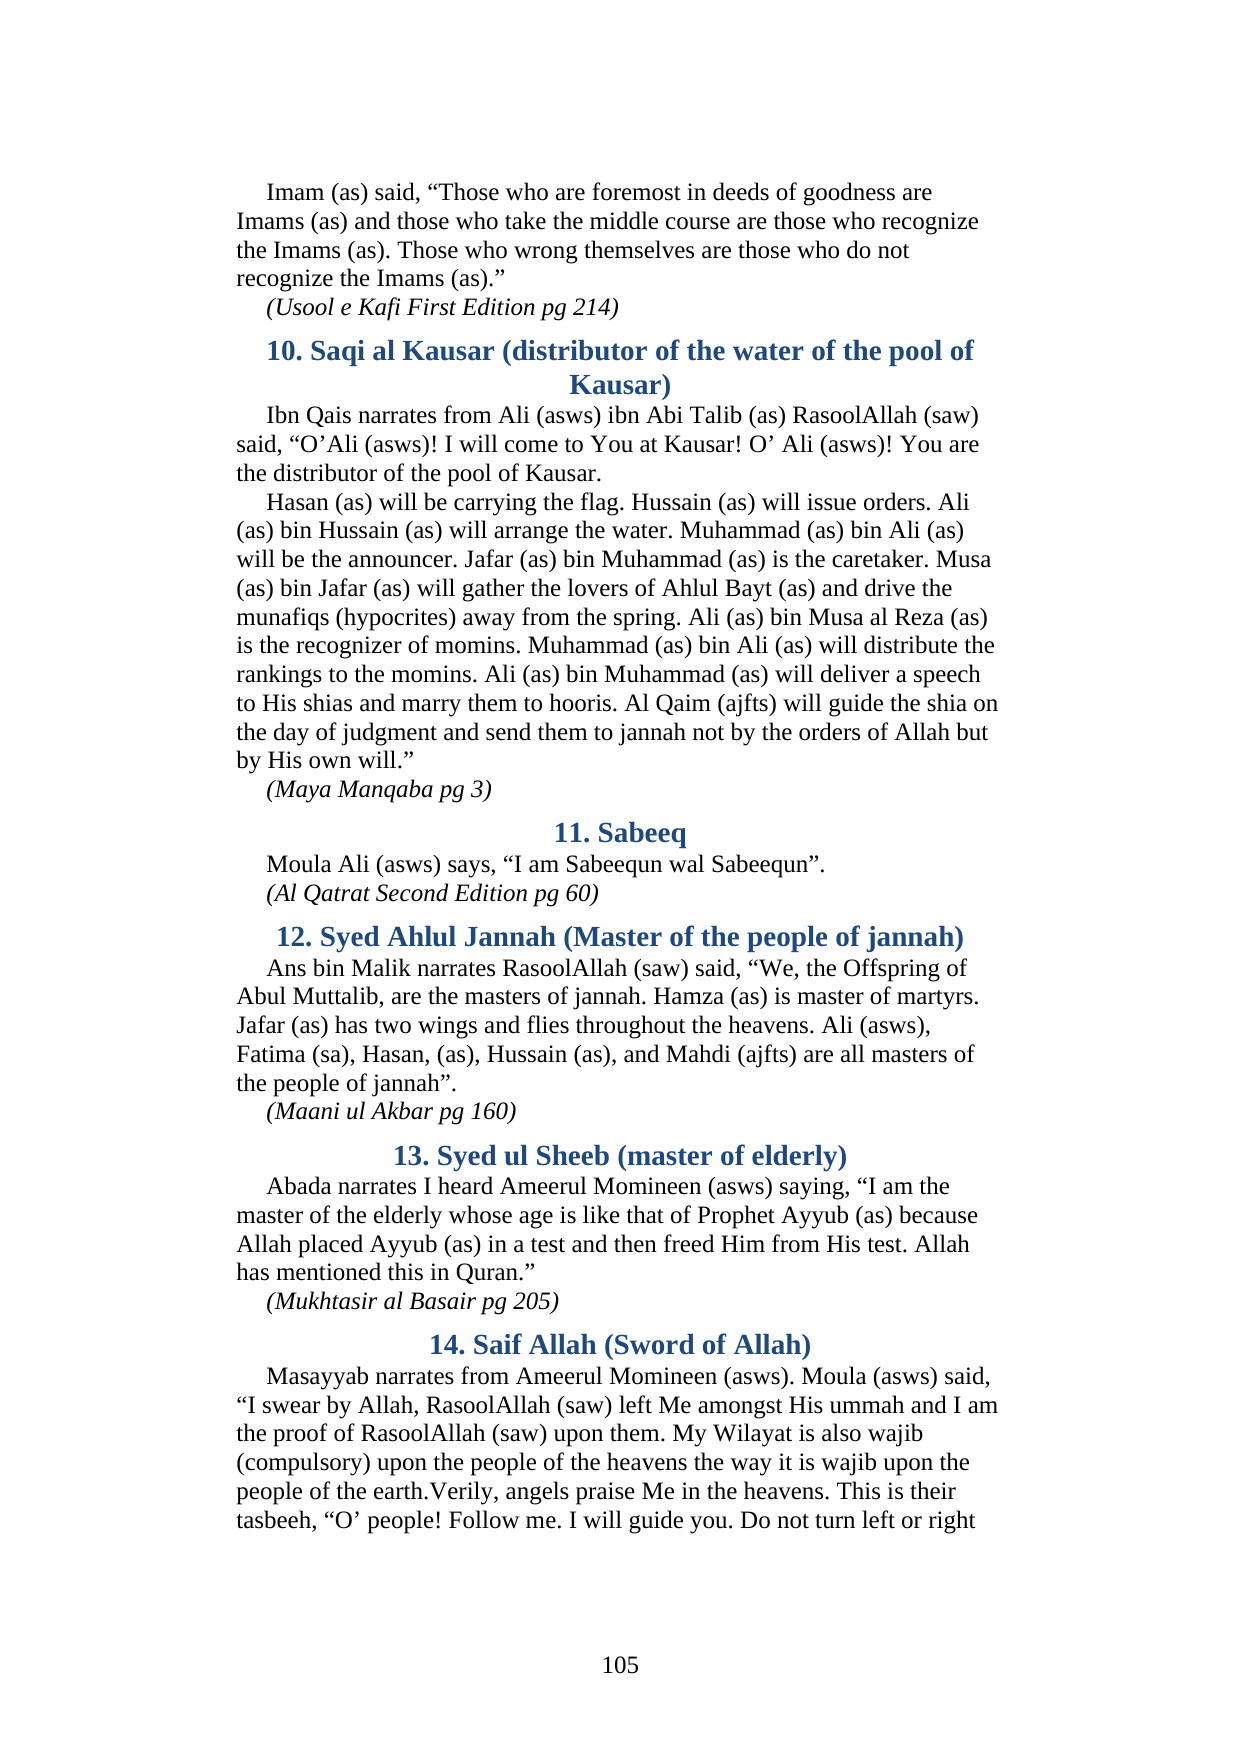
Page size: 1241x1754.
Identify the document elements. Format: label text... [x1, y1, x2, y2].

text (Mukhtasir al Basair pg 205) [236, 1286, 1004, 1315]
subtitle 11. Sabeeq [236, 816, 1004, 849]
text (Maani ul Akbar pg 160) [236, 1096, 1004, 1125]
text Hasan (as) will be carrying the flag. Hussain (as) will issue orders. Ali (as) bin Hussain (as) will arrange the water. Muhammad (as) bin Ali (as) will be the announcer. Jafar (as) bin Muhammad (as) is the caretaker. Musa (as) bin Jafar (as) will gather the lovers of Ahlul Bayt (as) and drive the munafiqs (hypocrites) away from the spring. Ali (as) bin Musa al Reza (as) is the recognizer of momins. Muhammad (as) bin Ali (as) will distribute the rankings to the momins. Ali (as) bin Muhammad (as) will deliver a speech to His shias and marry them to hooris. Al Qaim (ajfts) will guide the shia on the day of judgment and send them to jannah not by the orders of Allah but by His own will.” [236, 487, 1004, 774]
text Ans bin Malik narrates RasoolAllah (saw) said, “We, the Offspring of Abul Muttalib, are the masters of jannah. Hamza (as) is master of martyrs. Jafar (as) has two wings and flies throughout the heavens. Ali (asws), Fatima (sa), Hasan, (as), Hussain (as), and Mahdi (ajfts) are all masters of the people of jannah”. [236, 953, 1004, 1096]
subtitle 10. Saqi al Kausar (distributor of the water of the pool of Kausar) [236, 333, 1004, 401]
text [236, 1361, 1004, 1533]
text Ibn Qais narrates from Ali (asws) ibn Abi Talib (as) RasoolAllah (saw) said, “O’Ali (asws)! I will come to You at Kausar! O’ Ali (asws)! You are the distributor of the pool of Kausar. [236, 401, 1004, 487]
text (Al Qatrat Second Edition pg 60) [236, 878, 1004, 907]
text Abada narrates I heard Ameerul Momineen (asws) saying, “I am the master of the elderly whose age is like that of Prophet Ayyub (as) because Allah placed Ayyub (as) in a test and then freed Him from His test. Allah has mentioned this in Quran.” [236, 1171, 1004, 1286]
text Imam (as) said, “Those who are foremost in deeds of goodness are Imams (as) and those who take the middle course are those who recognize the Imams (as). Those who wrong themselves are those who do not recognize the Imams (as).” [236, 177, 1004, 292]
subtitle 12. Syed Ahlul Jannah (Master of the people of jannah) [236, 919, 1004, 953]
text (Maya Manqaba pg 3) [236, 774, 1004, 803]
text (Usool e Kafi First Edition pg 214) [236, 292, 1004, 321]
subtitle 13. Syed ul Sheeb (master of elderly) [236, 1138, 1004, 1171]
text Moula Ali (asws) says, “I am Sabeequn wal Sabeequn”. [236, 849, 1004, 878]
subtitle 14. Saif Allah (Sword of Allah) [236, 1327, 1004, 1361]
